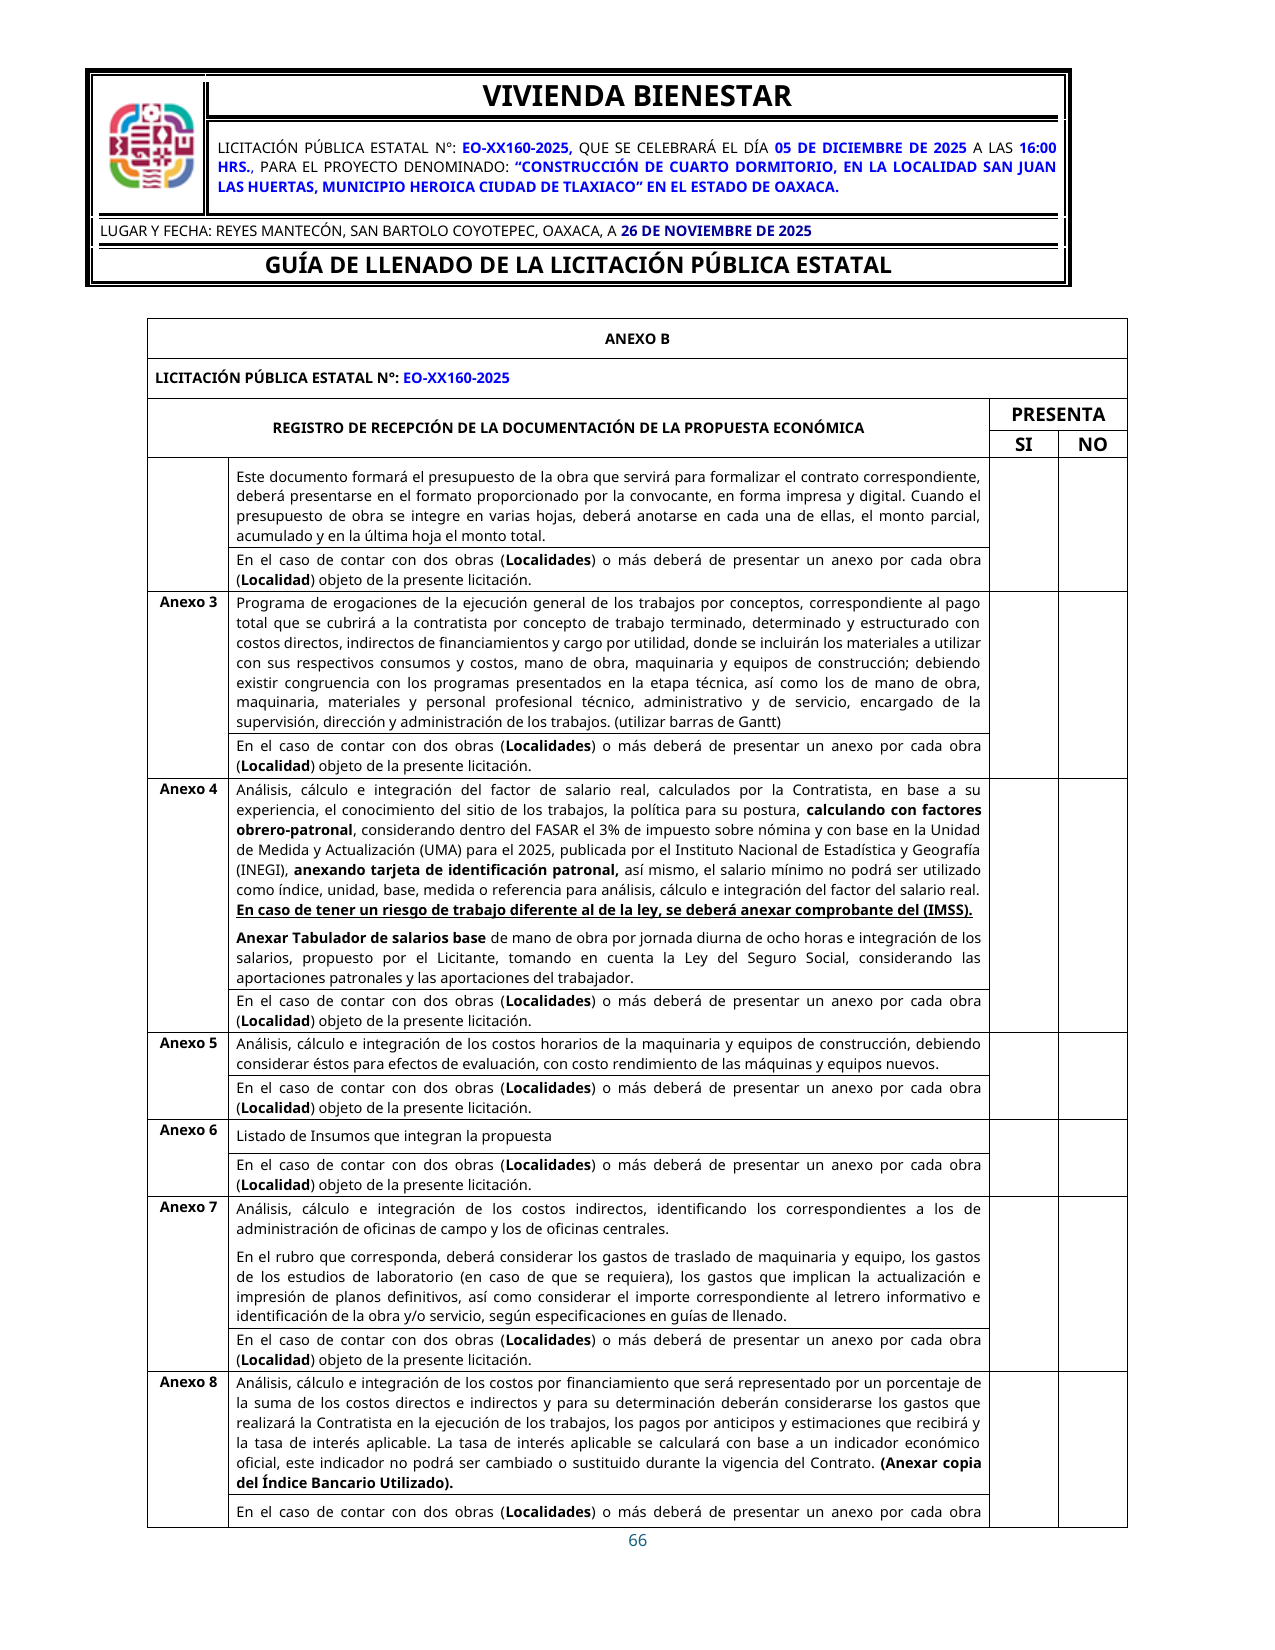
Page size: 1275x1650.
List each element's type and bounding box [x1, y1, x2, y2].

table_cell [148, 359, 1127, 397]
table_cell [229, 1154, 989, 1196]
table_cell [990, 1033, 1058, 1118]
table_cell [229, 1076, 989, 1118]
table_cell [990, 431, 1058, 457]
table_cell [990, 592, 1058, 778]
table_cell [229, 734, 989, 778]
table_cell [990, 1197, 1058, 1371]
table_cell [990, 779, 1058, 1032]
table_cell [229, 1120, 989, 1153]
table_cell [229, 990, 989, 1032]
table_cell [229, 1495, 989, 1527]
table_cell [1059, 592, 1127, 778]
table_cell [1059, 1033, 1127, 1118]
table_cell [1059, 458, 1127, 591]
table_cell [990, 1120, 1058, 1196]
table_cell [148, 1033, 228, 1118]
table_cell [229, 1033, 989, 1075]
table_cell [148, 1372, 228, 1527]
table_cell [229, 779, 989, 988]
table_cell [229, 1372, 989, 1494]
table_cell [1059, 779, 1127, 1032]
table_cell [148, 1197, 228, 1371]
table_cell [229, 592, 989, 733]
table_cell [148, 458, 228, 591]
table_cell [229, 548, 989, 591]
picture [98, 95, 203, 194]
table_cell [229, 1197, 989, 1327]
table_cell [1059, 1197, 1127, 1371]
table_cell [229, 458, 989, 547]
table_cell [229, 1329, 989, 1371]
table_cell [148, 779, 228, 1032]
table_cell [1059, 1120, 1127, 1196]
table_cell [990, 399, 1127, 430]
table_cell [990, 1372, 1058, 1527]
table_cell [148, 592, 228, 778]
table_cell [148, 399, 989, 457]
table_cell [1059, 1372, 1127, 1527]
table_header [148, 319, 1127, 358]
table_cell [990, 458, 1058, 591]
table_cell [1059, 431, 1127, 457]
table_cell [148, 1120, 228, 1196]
